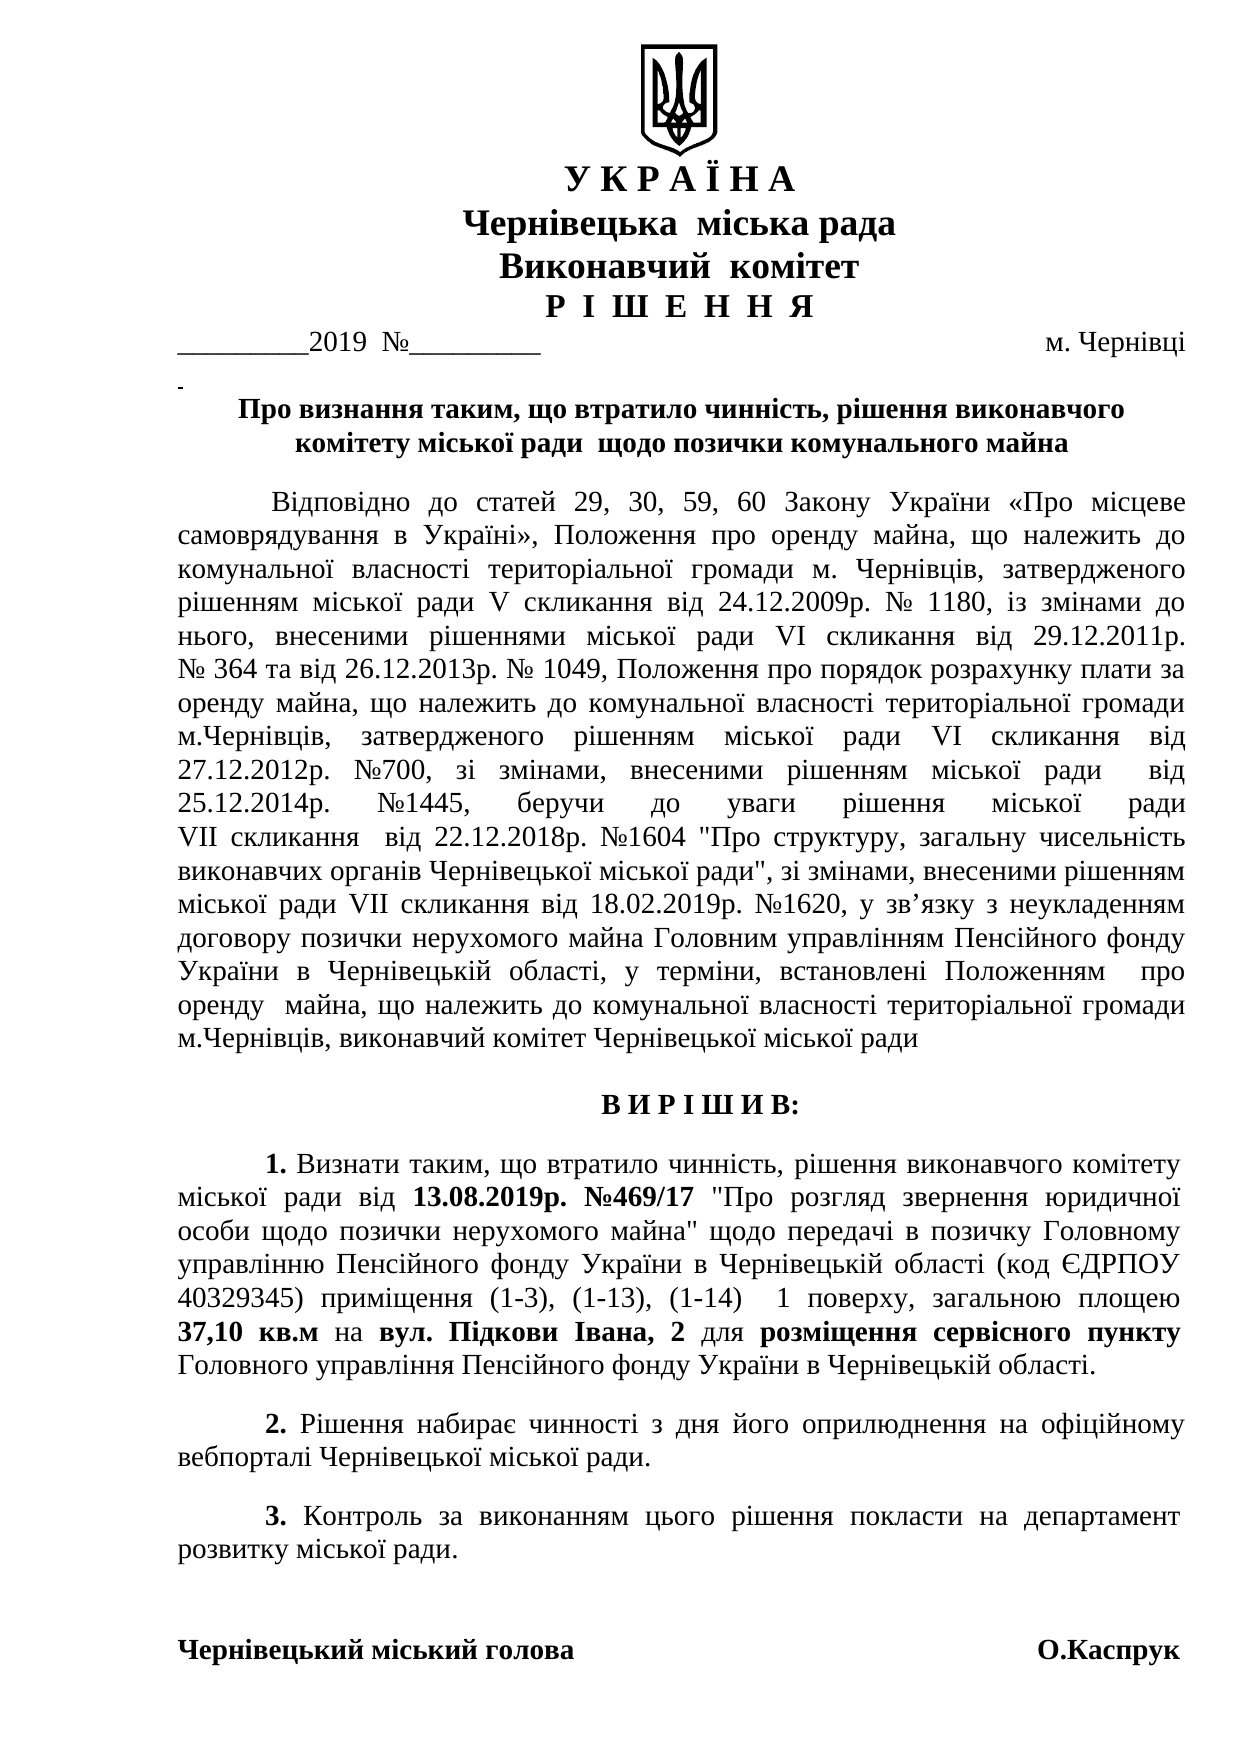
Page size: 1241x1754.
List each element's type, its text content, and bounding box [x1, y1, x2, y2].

text 2. Рішення набирає чинності з дня його оприлюднення на офіційному вебпорталі Чернівецької міської ради. [177, 1406, 1186, 1473]
text Чернівецький міський голова О.Каспрук [177, 1632, 1182, 1666]
text 3. Контроль за виконанням цього рішення покласти на департамент розвитку міської ради. [177, 1498, 1182, 1565]
text Чернівецька міська рада [177, 200, 1181, 243]
text В И Р І Ш И В: [177, 1087, 1186, 1121]
text Відповідно до статей 29, 30, 59, 60 Закону України «Про місцеве самоврядування в Україні», Положення про оренду майна, що належить до комунальної власності територіальної громади м. Чернівців, затвердженого рішенням міської ради V скликання від 24.12.2009р. № 1180, із змінами до нього, внесеними рішеннями міської ради VI скликання від 29.12.2011р. № 364 та від 26.12.2013р. № 1049, Положення про порядок розрахунку плати за оренду майна, що належить до комунальної власності територіальної громади м.Чернівців, затвердженого рішенням міської ради VI скликання від 27.12.2012р. №700, зі змінами, внесеними рішенням міської ради від 25.12.2014р. №1445, беручи до уваги рішення міської ради VII скликання від 22.12.2018р. №1604 "Про структуру, загальну чисельність виконавчих органів Чернівецької міської ради", зі змінами, внесеними рішенням міської ради VII скликання від 18.02.2019р. №1620, у зв’язку з неукладенням договору позички нерухомого майна Головним управлінням Пенсійного фонду України в Чернівецькій області, у терміни, встановлені Положенням про оренду майна, що належить до комунальної власності територіальної громади м.Чернівців, виконавчий комітет Чернівецької міської ради [177, 484, 1186, 1054]
text Про визнання таким, що втратило чинність, рішення виконавчого комітету міської ради щодо позички комунального майна [177, 392, 1186, 459]
text 1. Визнати таким, що втратило чинність, рішення виконавчого комітету міської ради від 13.08.2019р. №469/17 "Про розгляд звернення юридичної особи щодо позички нерухомого майна" щодо передачі в позичку Головному управлінню Пенсійного фонду України в Чернівецькій області (код ЄДРПОУ 40329345) приміщення (1-3), (1-13), (1-14) 1 поверху, загальною площею 37,10 кв.м на вул. Підкови Івана, 2 для розміщення сервісного пункту Головного управління Пенсійного фонду України в Чернівецькій області. [177, 1146, 1181, 1381]
text _________2019 №_________ м. Чернівці [177, 324, 1189, 358]
subtitle Р І Ш Е Н Н Я [177, 286, 1181, 324]
text У К Р А Ї Н А [177, 157, 1181, 200]
subtitle Виконавчий комітет [177, 243, 1181, 286]
